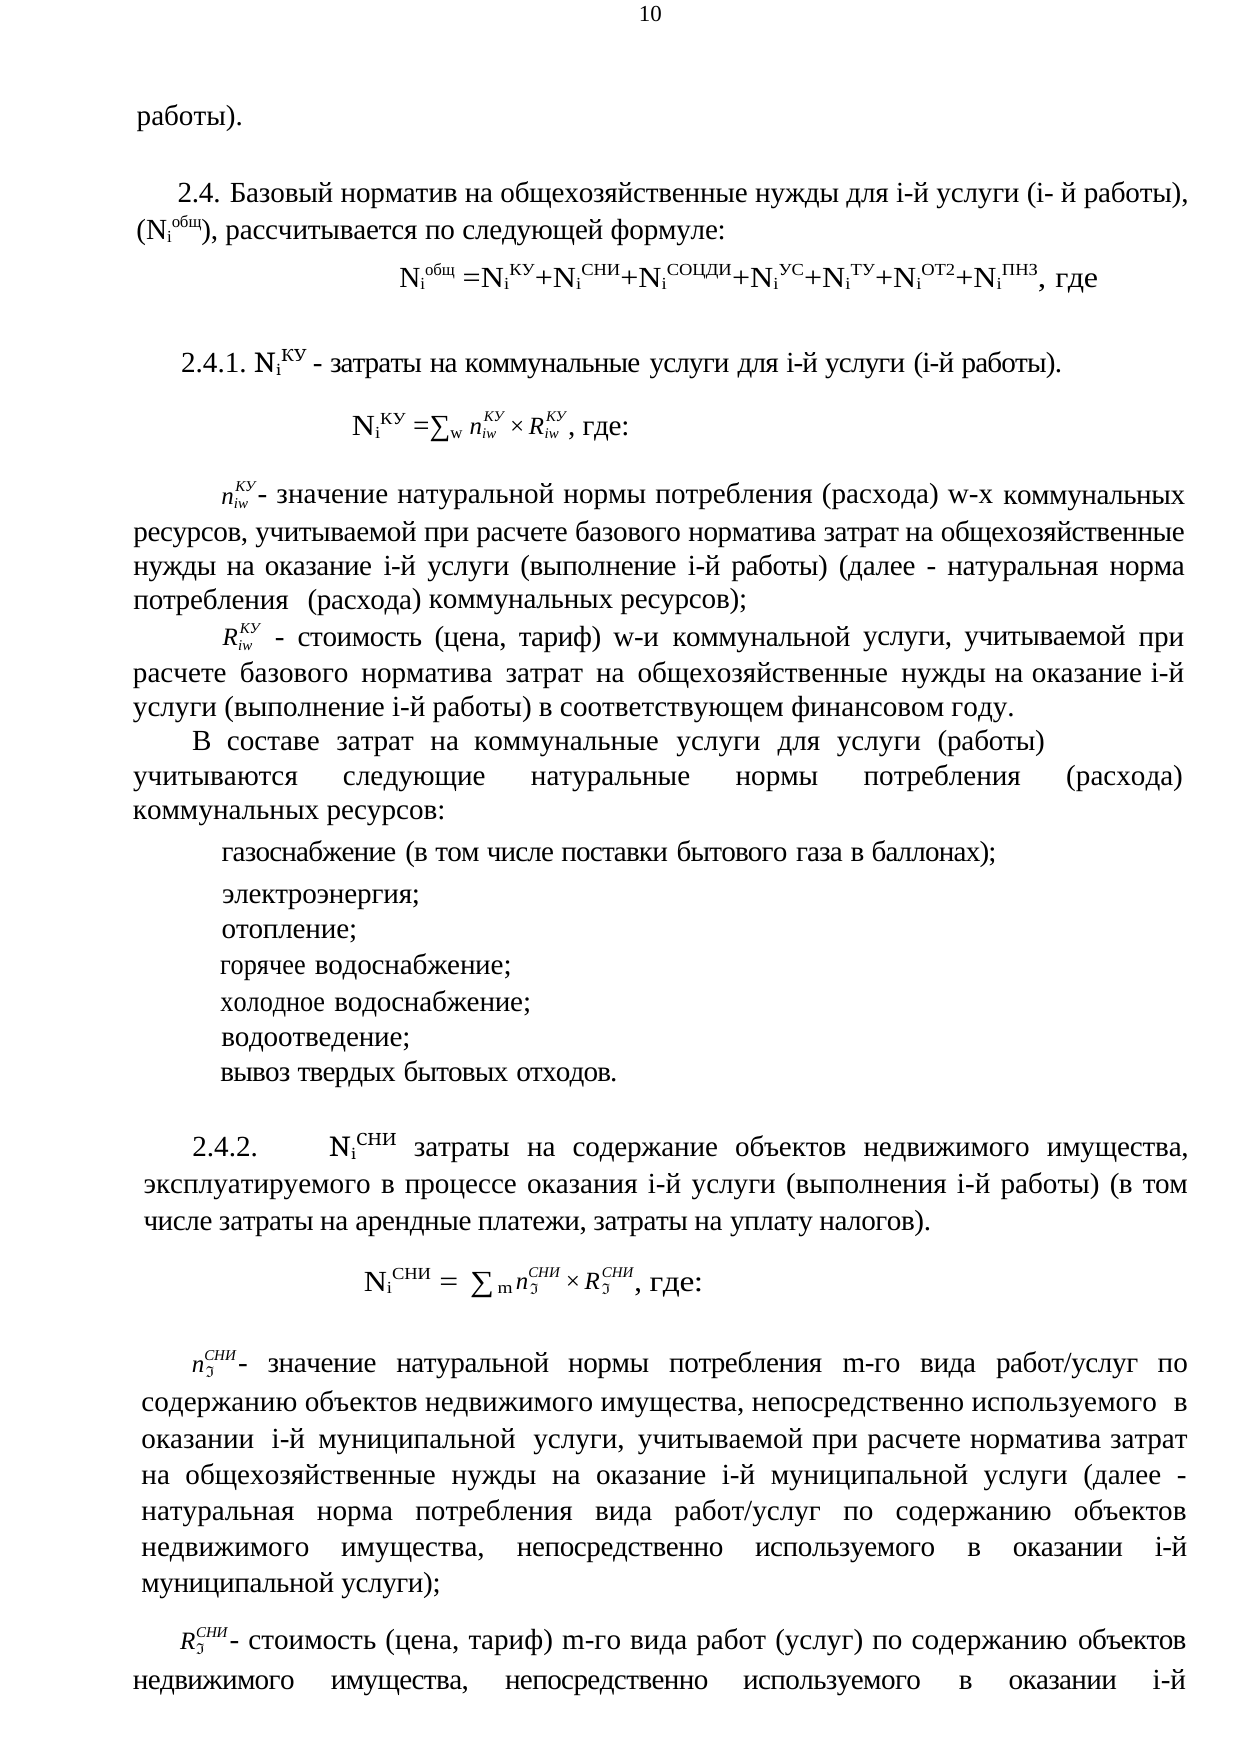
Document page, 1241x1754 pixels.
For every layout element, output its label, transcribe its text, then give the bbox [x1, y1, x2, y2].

text NiСНИ = ∑m, где: [137, 1263, 1197, 1298]
text NiКУ =∑w , где: [125, 408, 1197, 443]
list водоотведение; [221, 1019, 1197, 1052]
list NiКУ - затраты на коммунальные услуги для i-й услуги (i-й работы). [140, 345, 1193, 379]
text учитываются следующие натуральные нормы потребления (расхода) коммунальных ресурсов: [133, 758, 1184, 826]
list электроэнергия; [222, 876, 1197, 909]
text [136, 98, 1189, 131]
list холодное водоснабжение; [220, 984, 1197, 1017]
text - значение натуральной нормы потребления (расхода) w-x коммунальных ресурсов, учитываемой при расчете базового норматива затрат на общехозяйственные нужды на оказание i-й услуги (выполнение i-й работы) (далее - натуральная норма потребления (расхода) коммунальных ресурсов); [133, 476, 1185, 616]
list Базовый норматив на общехозяйственные нужды для i-й услуги (i- й работы), (Niобщ), рассчитывается по следующей формуле: [136, 175, 1188, 246]
list горячее водоснабжение; [220, 947, 1197, 981]
list NiСНИ затраты на содержание объектов недвижимого имущества, эксплуатируемого в процессе оказания i-й услуги (выполнения i-й работы) (в том числе затраты на арендные платежи, затраты на уплату налогов). [143, 1129, 1188, 1236]
text В составе затрат на коммунальные услуги для услуги (работы) [184, 723, 1197, 756]
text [133, 1622, 1186, 1696]
text Niобщ =NiКУ+NiСНИ+NiСОЦДИ+NiУС+NiТУ+NiОТ2+NiПНЗ, где [194, 260, 1197, 293]
text - стоимость (цена, тариф) w-и коммунальной услуги, учитываемой при расчете базового норматива затрат на общехозяйственные нужды на оказание i-й услуги (выполнение i-й работы) в соответствующем финансовом году. [133, 618, 1184, 723]
list отопление; [221, 911, 1197, 945]
text - значение натуральной нормы потребления m-гo вида работ/услуг по содержанию объектов недвижимого имущества, непосредственно используемого в оказании i-й муниципальной услуги, учитываемой при расчете норматива затрат на общехозяйственные нужды на оказание i-й муниципальной услуги (далее - натуральная норма потребления вида работ/услуг по содержанию объектов недвижимого имущества, непосредственно используемого в оказании i-й муниципальной услуги); [141, 1345, 1187, 1599]
list вывоз твердых бытовых отходов. [220, 1054, 1197, 1088]
list газоснабжение (в том числе поставки бытового газа в баллонах); [221, 834, 1197, 868]
